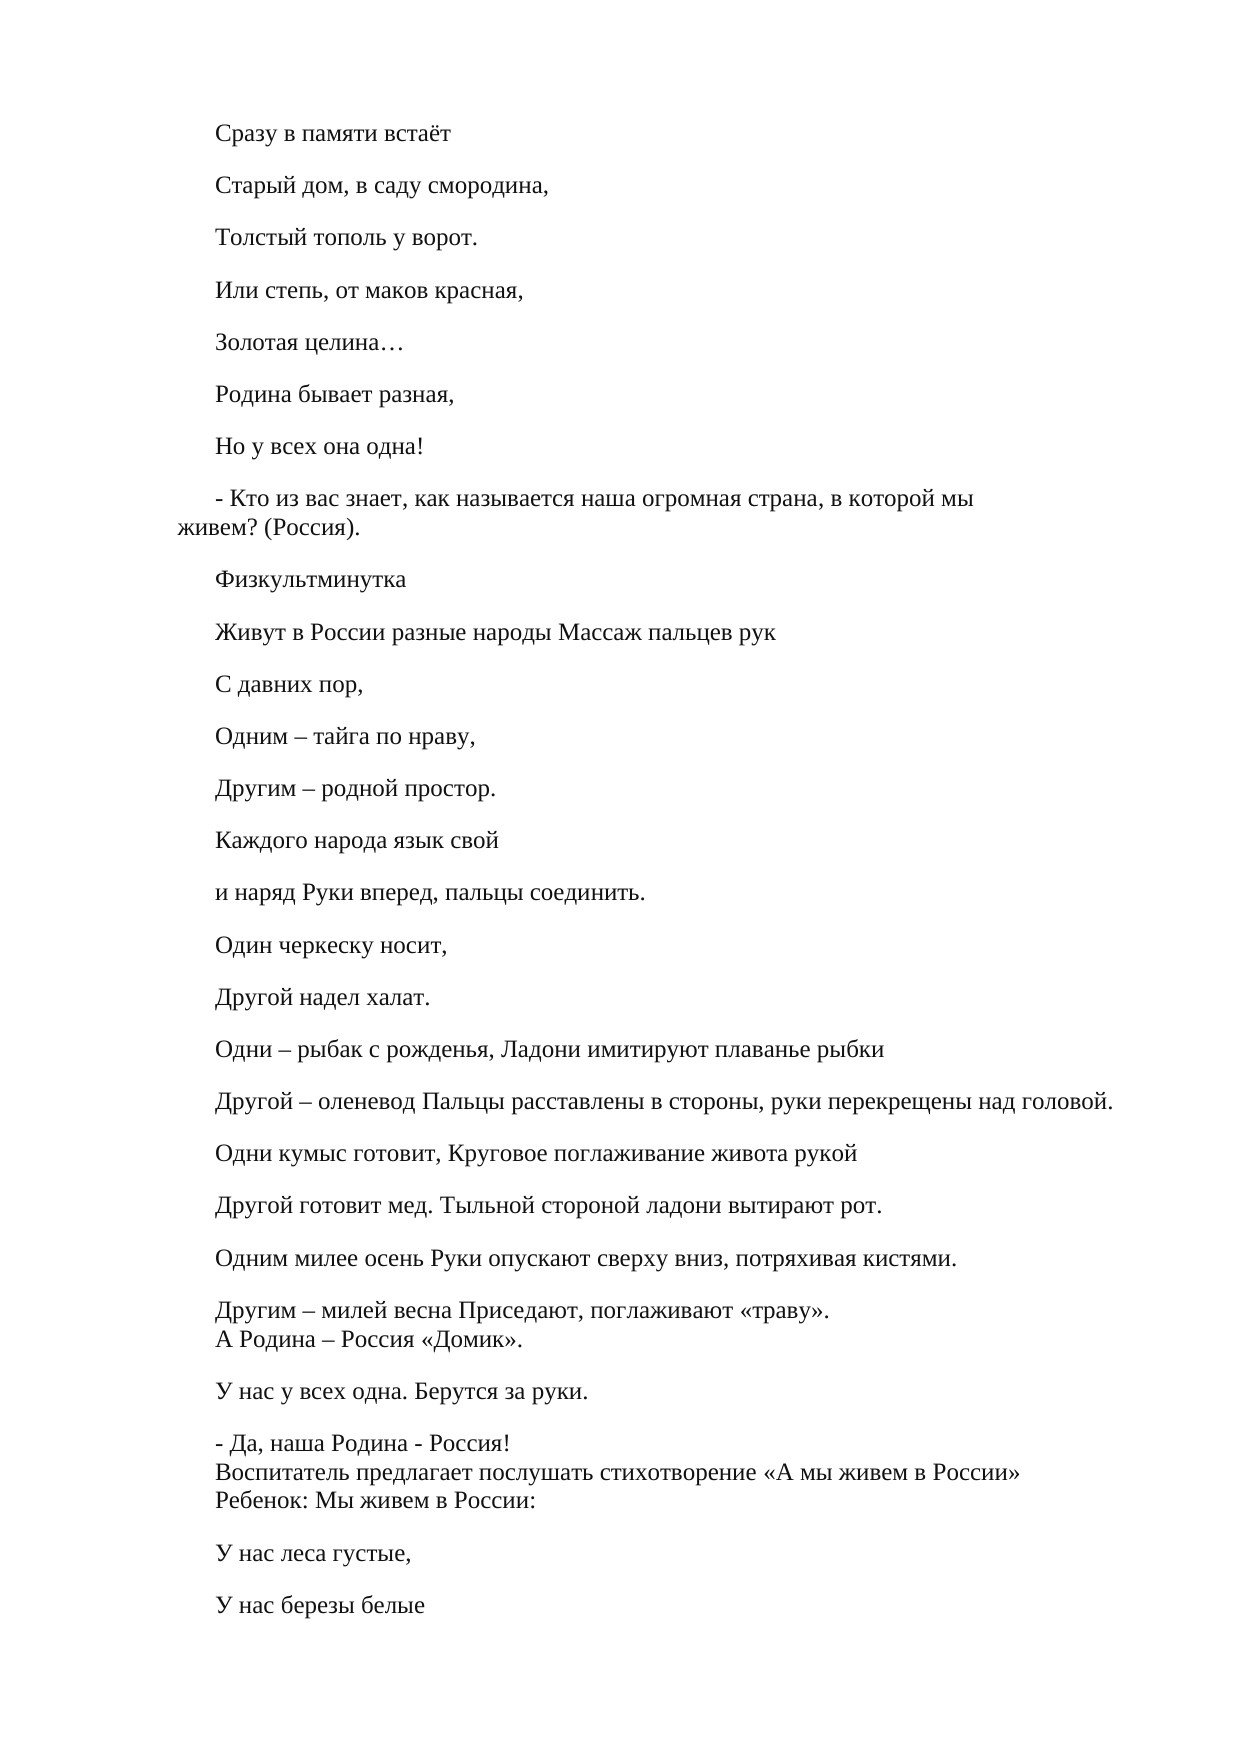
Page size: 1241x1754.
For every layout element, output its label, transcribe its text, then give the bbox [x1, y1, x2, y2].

text Родина бывает разная, [177, 379, 1152, 408]
text - Кто из вас знает, как называется наша огромная страна, в которой мы живем? (Россия). [177, 483, 1152, 541]
text Золотая целина… [177, 327, 1152, 356]
text С давних пор, [177, 669, 1152, 697]
text У нас у всех одна. Берутся за руки. [177, 1376, 1152, 1405]
text Воспитатель предлагает послушать стихотворение «А мы живем в России» [177, 1457, 1152, 1486]
text Другим – родной простор. [177, 773, 1152, 802]
text Другим – милей весна Приседают, поглаживают «траву». [177, 1295, 1152, 1324]
text Толстый тополь у ворот. [177, 222, 1152, 251]
text Один черкеску носит, [177, 930, 1152, 958]
text А Родина – Россия «Домик». [177, 1324, 1152, 1352]
text Другой надел халат. [177, 982, 1152, 1011]
text Другой готовит мед. Тыльной стороной ладони вытирают рот. [177, 1191, 1152, 1219]
text Одним – тайга по нраву, [177, 721, 1152, 750]
text Ребенок: Мы живем в России: [177, 1486, 1152, 1514]
text Одним милее осень Руки опускают сверху вниз, потряхивая кистями. [177, 1243, 1152, 1272]
text и наряд Руки вперед, пальцы соединить. [177, 877, 1152, 906]
text - Да, наша Родина - Россия! [177, 1428, 1152, 1457]
text Каждого народа язык свой [177, 825, 1152, 854]
text Живут в России разные народы Массаж пальцев рук [177, 617, 1152, 645]
text Одни – рыбак с рожденья, Ладони имитируют плаванье рыбки [177, 1034, 1152, 1063]
text У нас леса густые, [177, 1538, 1152, 1567]
text Но у всех она одна! [177, 431, 1152, 460]
text Одни кумыс готовит, Круговое поглаживание живота рукой [177, 1138, 1152, 1167]
text У нас березы белые [177, 1590, 1152, 1619]
text Старый дом, в саду смородина, [177, 170, 1152, 199]
text Другой – оленевод Пальцы расставлены в стороны, руки перекрещены над головой. [177, 1086, 1152, 1115]
text Или степь, от маков красная, [177, 275, 1152, 303]
text Сразу в памяти встаёт [177, 118, 1152, 147]
text Физкультминутка [177, 564, 1152, 593]
